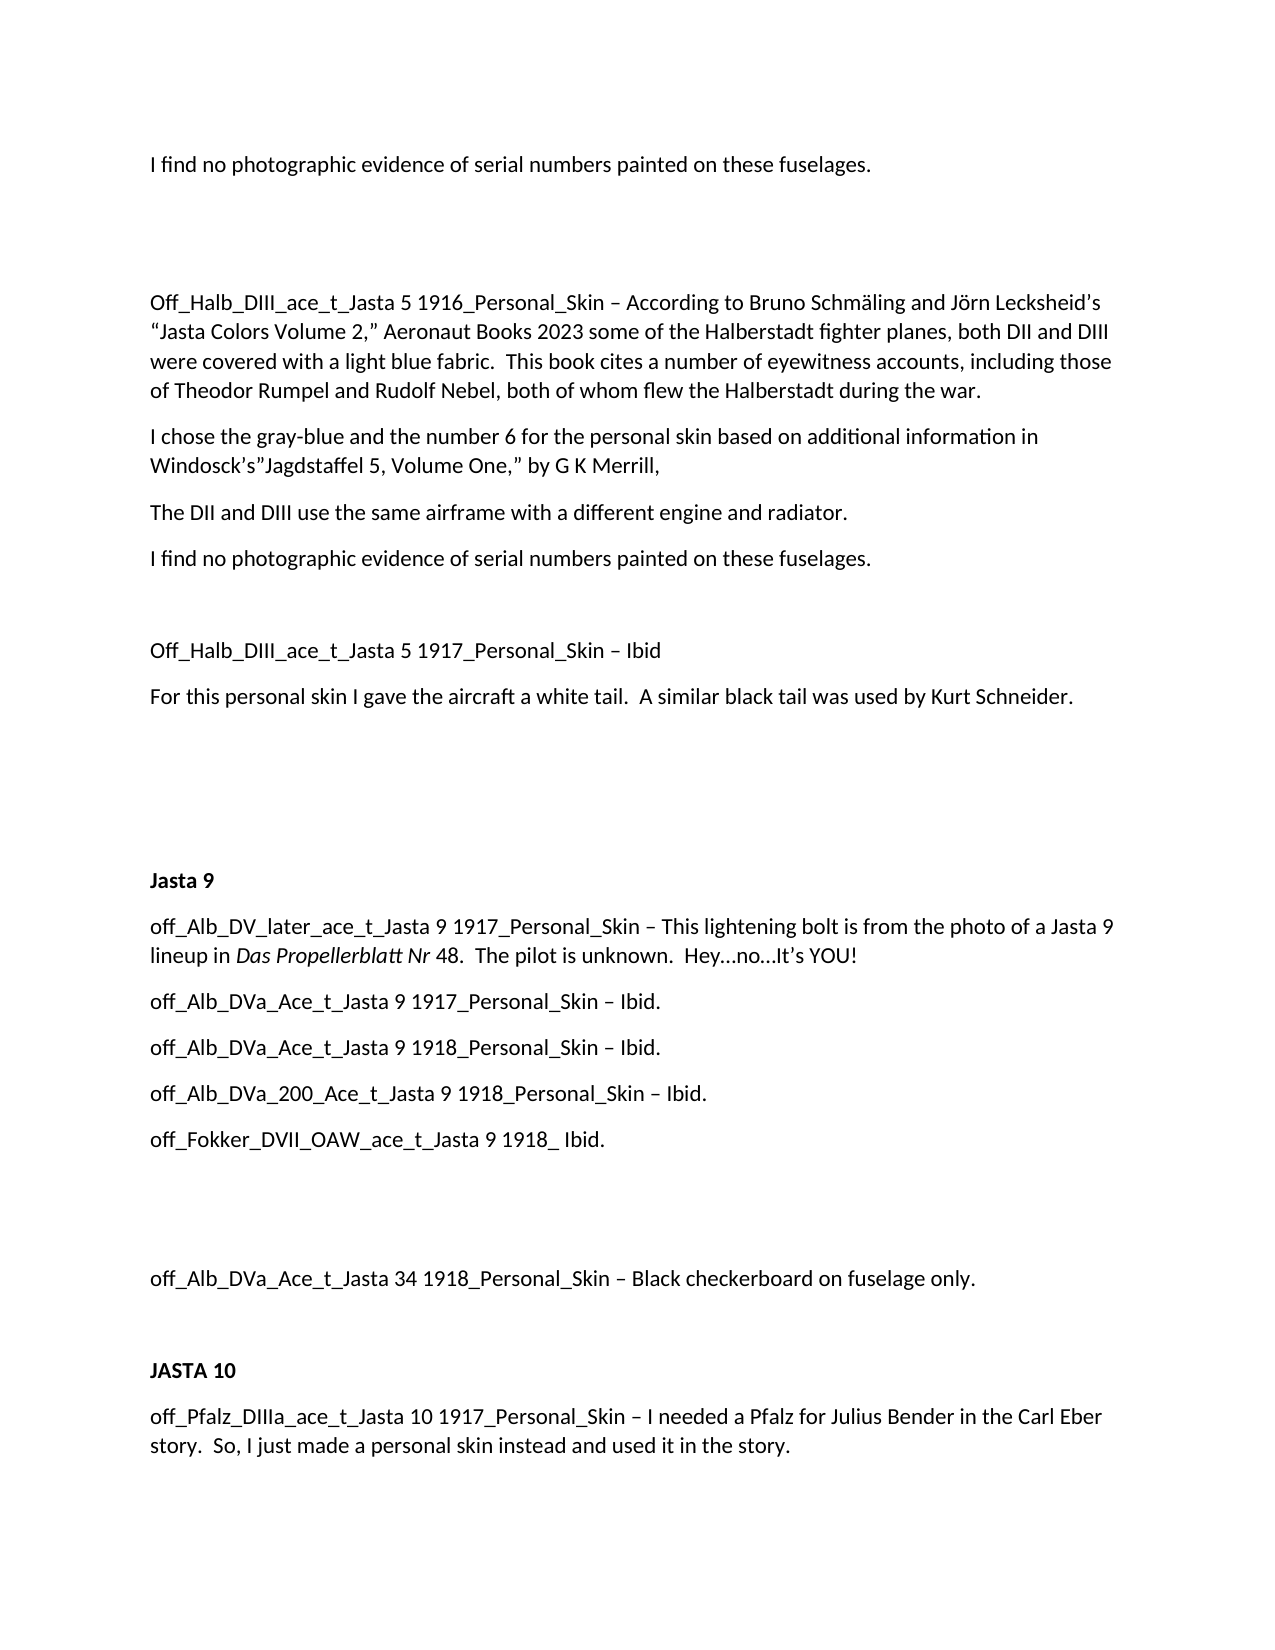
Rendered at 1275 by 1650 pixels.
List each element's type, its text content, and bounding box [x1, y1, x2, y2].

text off_Alb_DV_later_ace_t_Jasta 9 1917_Personal_Skin – This lightening bolt is from the photo of a Jasta 9 lineup in Das Propellerblatt Nr 48. The pilot is unknown. Hey…no…It’s YOU! [150, 912, 1125, 969]
text JASTA 10 [150, 1356, 1125, 1384]
text off_Fokker_DVII_OAW_ace_t_Jasta 9 1918_ Ibid. [150, 1126, 1125, 1154]
text off_Alb_DVa_Ace_t_Jasta 9 1917_Personal_Skin – Ibid. [150, 987, 1125, 1016]
text off_Alb_DVa_Ace_t_Jasta 34 1918_Personal_Skin – Black checkerboard on fuselage only. [150, 1264, 1125, 1292]
text off_Alb_DVa_Ace_t_Jasta 9 1918_Personal_Skin – Ibid. [150, 1033, 1125, 1062]
text Jasta 9 [150, 866, 1125, 894]
text For this personal skin I gave the aircraft a white tail. A similar black tail was used by Kurt Schneider. [150, 682, 1125, 710]
text Off_Halb_DIII_ace_t_Jasta 5 1917_Personal_Skin – Ibid [150, 636, 1125, 664]
text I find no photographic evidence of serial numbers painted on these fuselages. [150, 544, 1125, 572]
text off_Pfalz_DIIIa_ace_t_Jasta 10 1917_Personal_Skin – I needed a Pfalz for Julius Bender in the Carl Eber story. So, I just made a personal skin instead and used it in the story. [150, 1402, 1125, 1459]
text I find no photographic evidence of serial numbers painted on these fuselages. [150, 150, 1125, 178]
text off_Alb_DVa_200_Ace_t_Jasta 9 1918_Personal_Skin – Ibid. [150, 1079, 1125, 1108]
text Off_Halb_DIII_ace_t_Jasta 5 1916_Personal_Skin – According to Bruno Schmäling and Jörn Lecksheid’s “Jasta Colors Volume 2,” Aeronaut Books 2023 some of the Halberstadt fighter planes, both DII and DIII were covered with a light blue fabric. This book cites a number of eyewitness accounts, including those of Theodor Rumpel and Rudolf Nebel, both of whom flew the Halberstadt during the war. [150, 288, 1125, 404]
text The DII and DIII use the same airframe with a different engine and radiator. [150, 498, 1125, 526]
